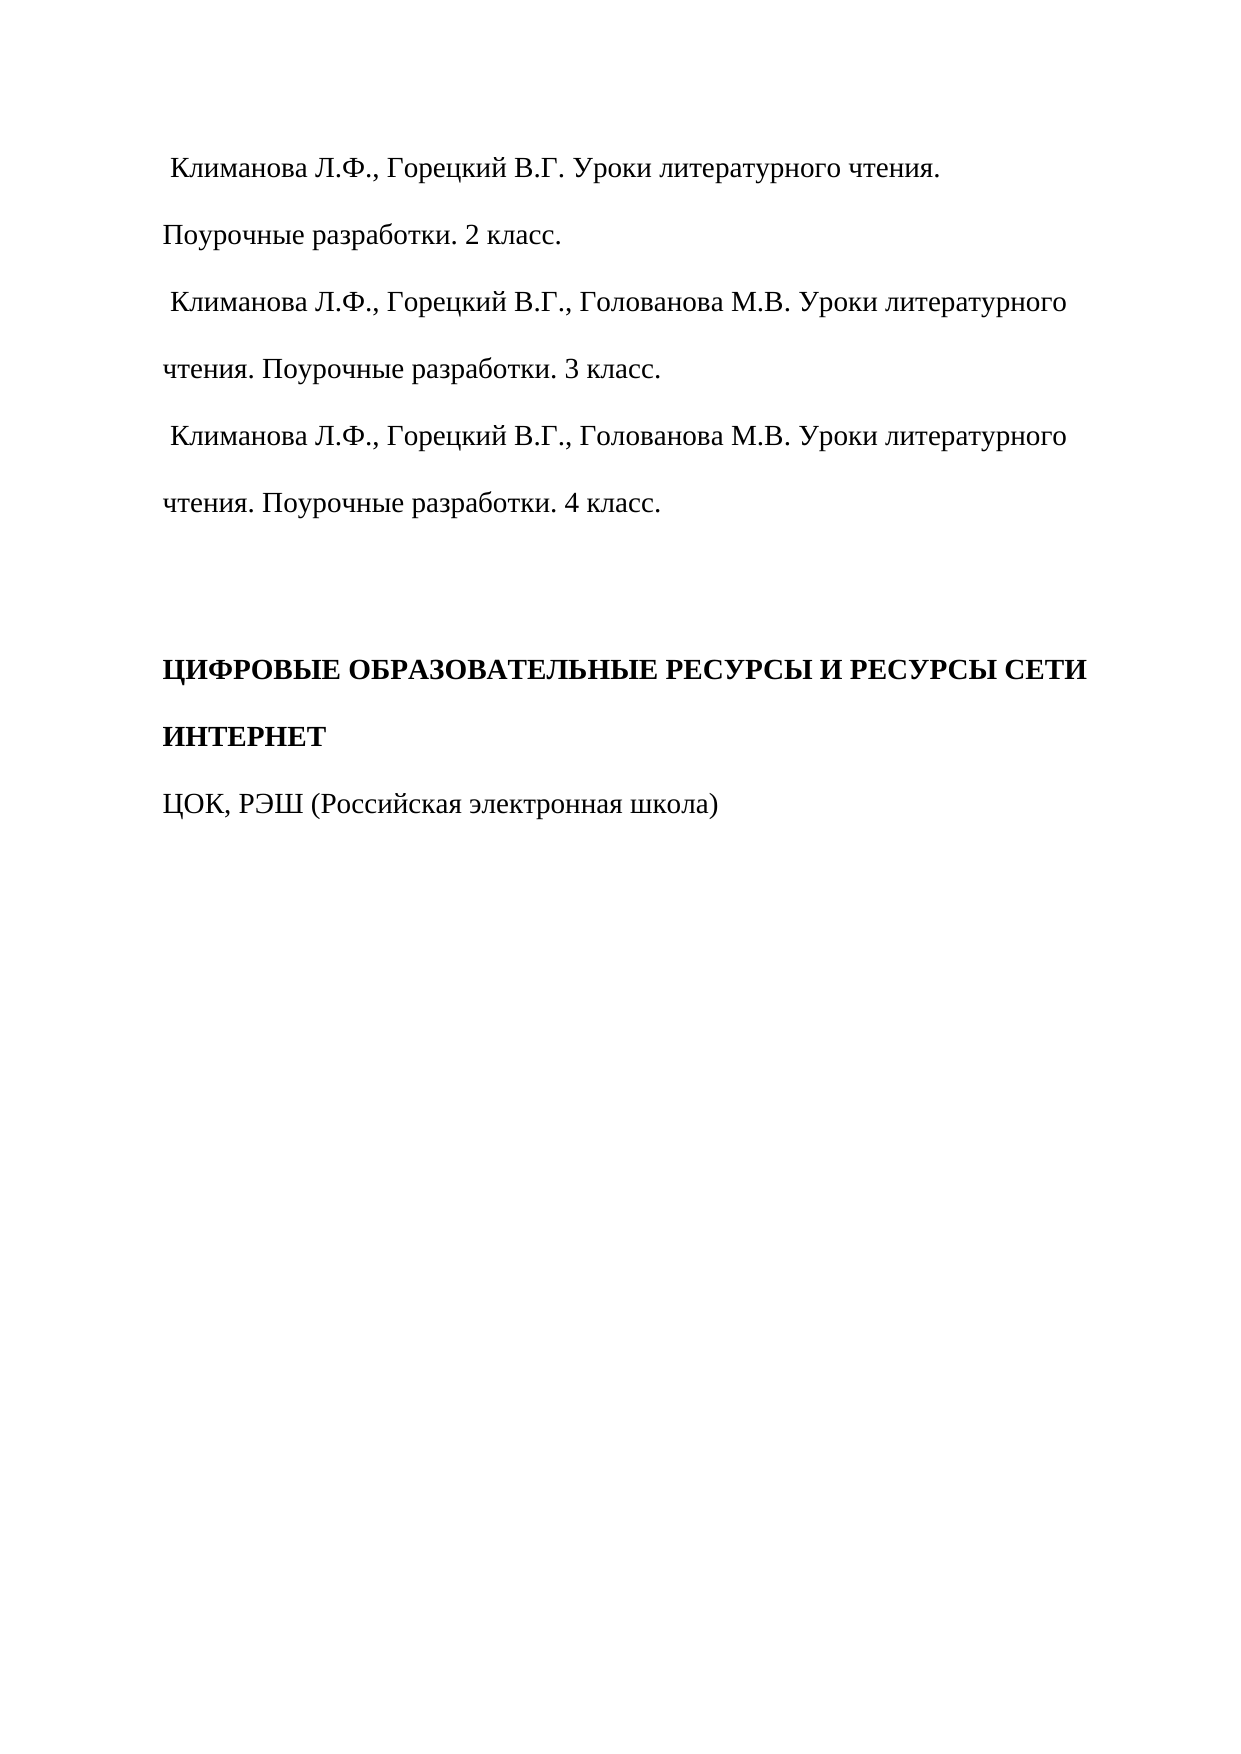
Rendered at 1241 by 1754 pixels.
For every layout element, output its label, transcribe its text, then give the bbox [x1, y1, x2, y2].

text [162, 150, 1090, 586]
text ​​‌ЦОК, РЭШ (Российская электронная школа)‌​ [162, 786, 1090, 819]
text ЦИФРОВЫЕ ОБРАЗОВАТЕЛЬНЫЕ РЕСУРСЫ И РЕСУРСЫ СЕТИ ИНТЕРНЕТ [162, 652, 1090, 752]
